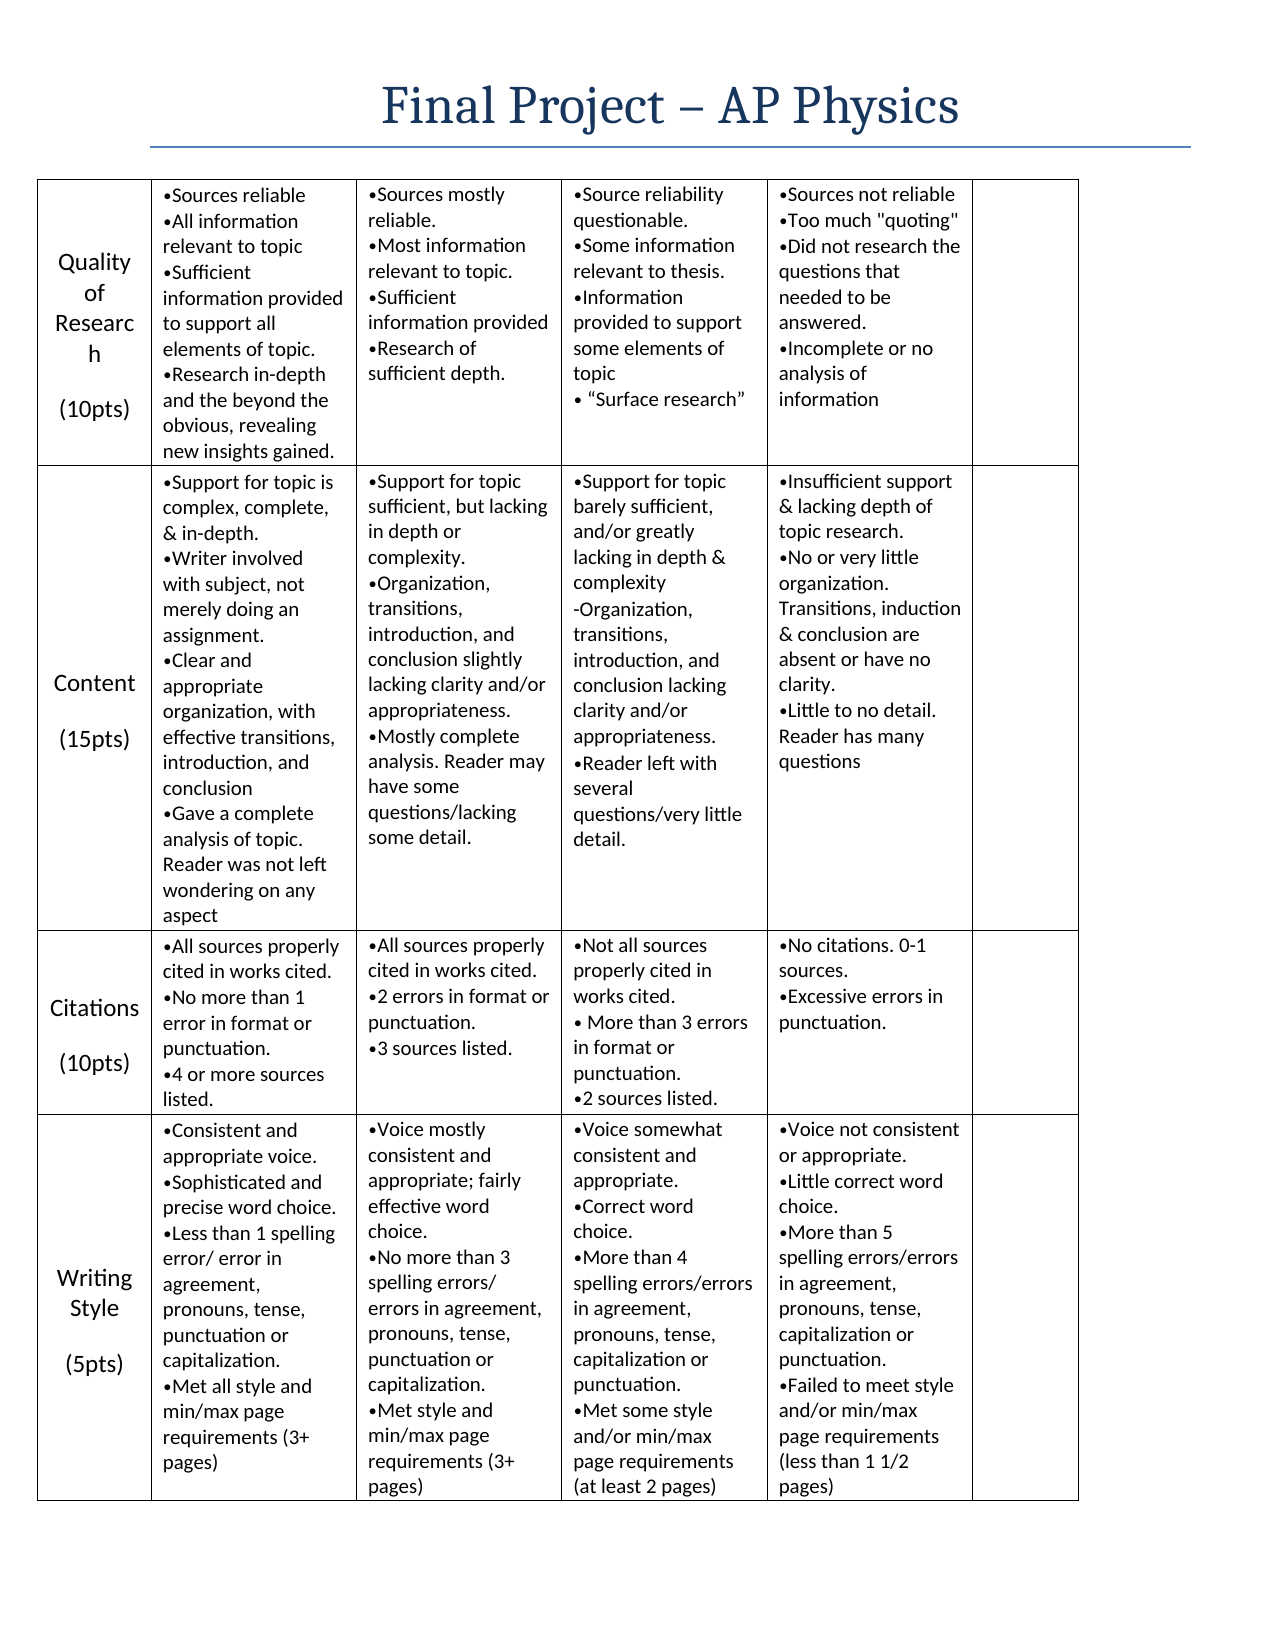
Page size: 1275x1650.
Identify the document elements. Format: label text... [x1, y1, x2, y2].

table_cell ∙Support for topic is complex, complete, & in-depth. ∙Writer involved with subject, not merely doing an assignment. ∙Clear and appropriate organization, with effective transitions, introduction, and conclusion ∙Gave a complete analysis of topic. Reader was not left wondering on any aspect [152, 466, 356, 930]
table_cell ∙Consistent and appropriate voice. ∙Sophisticated and precise word choice. ∙Less than 1 spelling error/ error in agreement, pronouns, tense, punctuation or capitalization. ∙Met all style and min/max page requirements (3+ pages) [152, 1115, 356, 1500]
table_cell ∙Sources reliable ∙All information relevant to topic ∙Sufficient information provided to support all elements of topic. ∙Research in-depth and the beyond the obvious, revealing new insights gained. [152, 180, 356, 465]
table_cell Quality of Research (10pts) [38, 180, 151, 465]
table_cell [973, 180, 1078, 465]
table_cell ∙Sources mostly reliable. ∙Most information relevant to topic. ∙Sufficient information provided ∙Research of sufficient depth. [357, 180, 561, 465]
table_cell ∙Support for topic barely sufficient, and/or greatly lacking in depth & complexity -Organization, transitions, introduction, and conclusion lacking clarity and/or appropriateness. ∙Reader left with several questions/very little detail. [562, 466, 767, 930]
table_cell ∙All sources properly cited in works cited. ∙2 errors in format or punctuation. ∙3 sources listed. [357, 931, 561, 1114]
table_cell Citations (10pts) [38, 931, 151, 1114]
table_cell [973, 931, 1078, 1114]
table_cell ∙Sources not reliable ∙Too much "quoting" ∙Did not research the questions that needed to be answered. ∙Incomplete or no analysis of information [768, 180, 972, 465]
table_cell ∙Voice mostly consistent and appropriate; fairly effective word choice. ∙No more than 3 spelling errors/ errors in agreement, pronouns, tense, punctuation or capitalization. ∙Met style and min/max page requirements (3+ pages) [357, 1115, 561, 1500]
table_cell ∙Support for topic sufficient, but lacking in depth or complexity. ∙Organization, transitions, introduction, and conclusion slightly lacking clarity and/or appropriateness. ∙Mostly complete analysis. Reader may have some questions/lacking some detail. [357, 466, 561, 930]
table_cell ∙Voice not consistent or appropriate. ∙Little correct word choice. ∙More than 5 spelling errors/errors in agreement, pronouns, tense, capitalization or punctuation. ∙Failed to meet style and/or min/max page requirements (less than 1 1/2 pages) [768, 1115, 972, 1500]
table_cell ∙Insufficient support & lacking depth of topic research. ∙No or very little organization. Transitions, induction & conclusion are absent or have no clarity. ∙Little to no detail. Reader has many questions [768, 466, 972, 930]
table_cell ∙No citations. 0-1 sources. ∙Excessive errors in punctuation. [768, 931, 972, 1114]
table_cell ∙All sources properly cited in works cited. ∙No more than 1 error in format or punctuation. ∙4 or more sources listed. [152, 931, 356, 1114]
table_cell [973, 1115, 1078, 1500]
table_cell [973, 466, 1078, 930]
table_cell ∙Not all sources properly cited in works cited. ∙ More than 3 errors in format or punctuation. ∙2 sources listed. [562, 931, 767, 1114]
table_cell Writing Style (5pts) [38, 1115, 151, 1500]
table_cell ∙Voice somewhat consistent and appropriate. ∙Correct word choice. ∙More than 4 spelling errors/errors in agreement, pronouns, tense, capitalization or punctuation. ∙Met some style and/or min/max page requirements (at least 2 pages) [562, 1115, 767, 1500]
table_cell ∙Source reliability questionable. ∙Some information relevant to thesis. ∙Information provided to support some elements of topic ∙ “Surface research” [562, 180, 767, 465]
table_cell Content (15pts) [38, 466, 151, 930]
